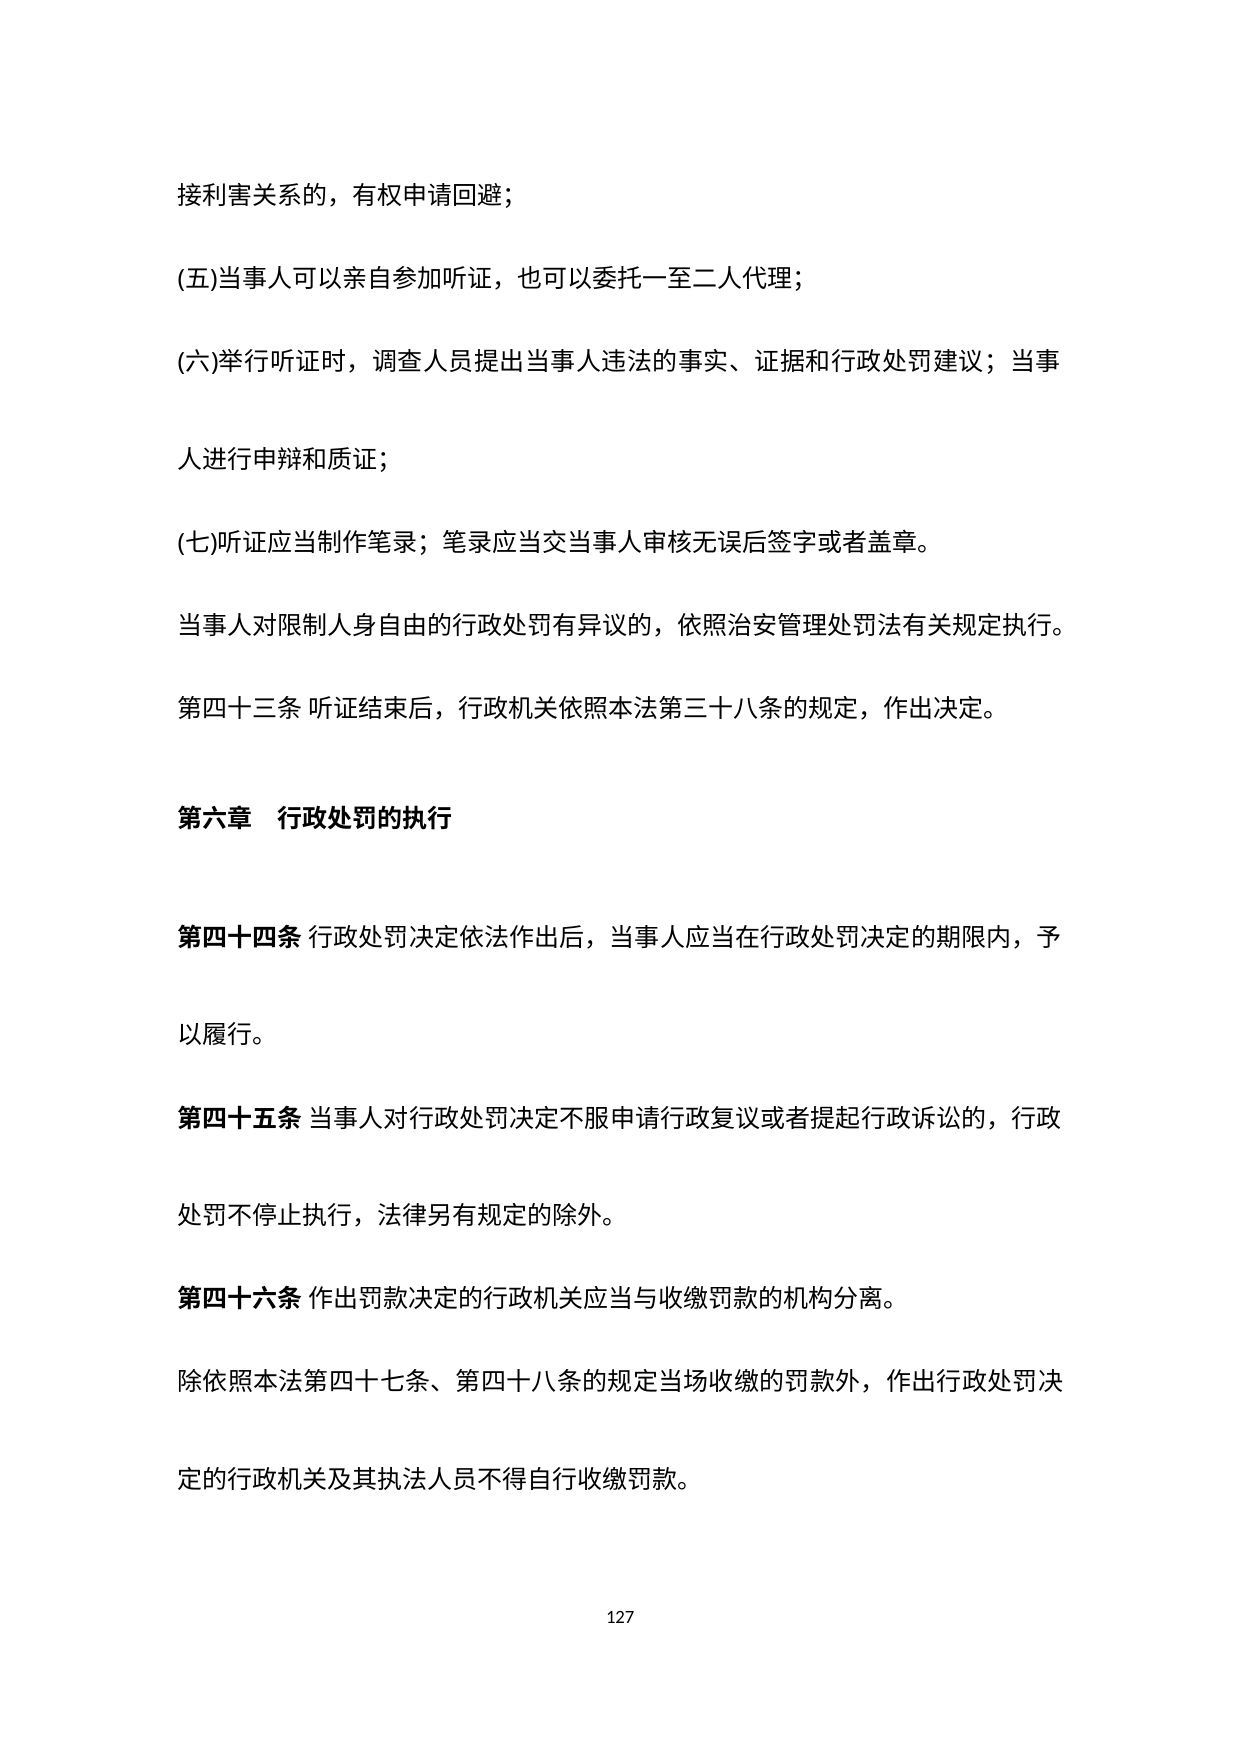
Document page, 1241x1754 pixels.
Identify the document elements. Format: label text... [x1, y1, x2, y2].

text (六)举行听证时，调查人员提出当事人违法的事实、证据和行政处罚建议；当事人进行申辩和质证； [177, 327, 1063, 490]
text 第四十五条 当事人对行政处罚决定不服申请行政复议或者提起行政诉讼的，行政处罚不停止执行，法律另有规定的除外。 [177, 1084, 1063, 1246]
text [177, 161, 1063, 226]
text 第四十四条 行政处罚决定依法作出后，当事人应当在行政处罚决定的期限内，予以履行。 [177, 903, 1063, 1066]
subtitle 第六章 行政处罚的执行 [177, 784, 1063, 849]
text 当事人对限制人身自由的行政处罚有异议的，依照治安管理处罚法有关规定执行。 [177, 591, 1063, 656]
text 除依照本法第四十七条、第四十八条的规定当场收缴的罚款外，作出行政处罚决定的行政机关及其执法人员不得自行收缴罚款。 [177, 1347, 1063, 1510]
text 第四十六条 作出罚款决定的行政机关应当与收缴罚款的机构分离。 [177, 1264, 1063, 1329]
text 第四十三条 听证结束后，行政机关依照本法第三十八条的规定，作出决定。 [177, 674, 1063, 739]
text (五)当事人可以亲自参加听证，也可以委托一至二人代理； [177, 244, 1063, 309]
text (七)听证应当制作笔录；笔录应当交当事人审核无误后签字或者盖章。 [177, 508, 1063, 573]
